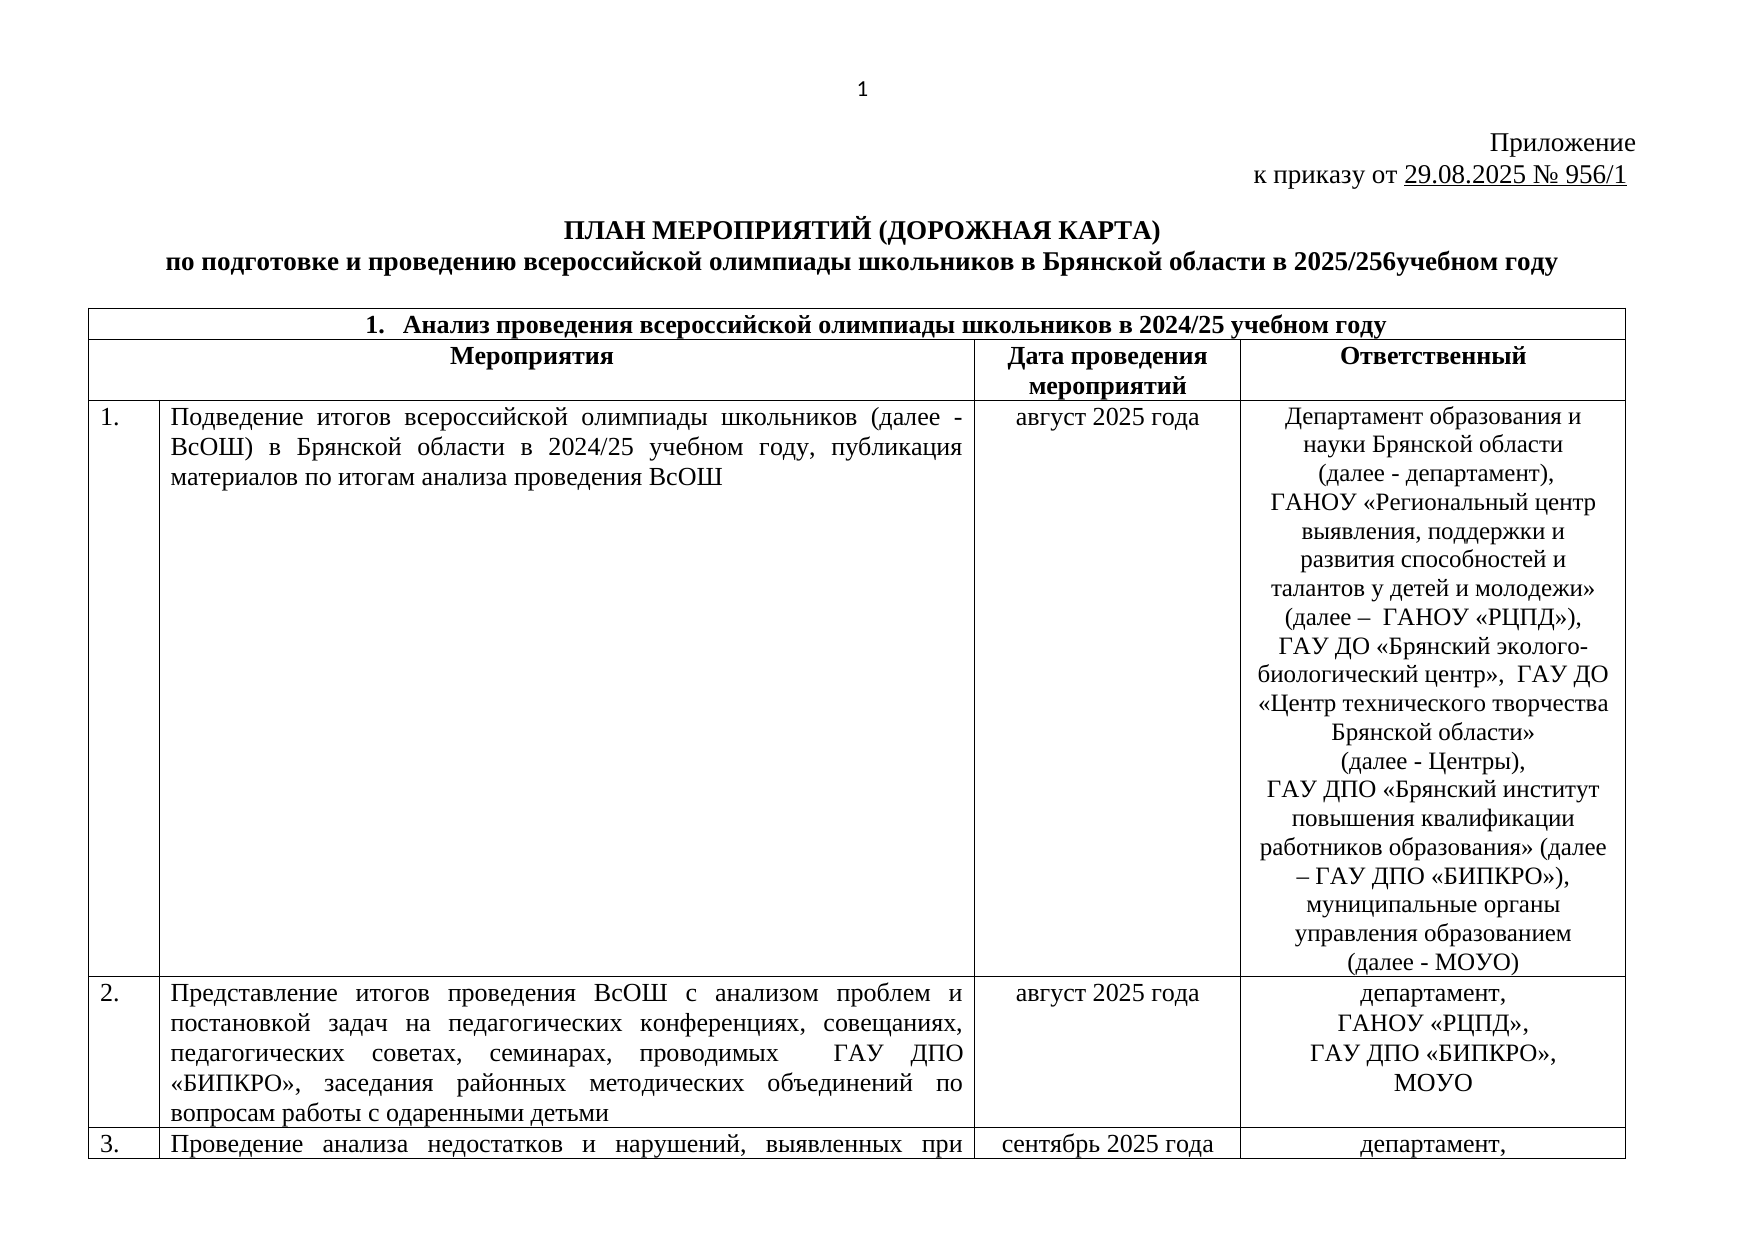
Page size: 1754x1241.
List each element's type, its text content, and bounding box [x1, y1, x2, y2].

table_cell 2. [89, 977, 159, 1127]
text ПЛАН МЕРОПРИЯТИЙ (ДОРОЖНАЯ КАРТА) [89, 214, 1636, 245]
text по подготовке и проведению всероссийской олимпиады школьников в Брянской области в 2025/256учебном году [89, 245, 1636, 277]
table_cell Представление итогов проведения ВсОШ с анализом проблем и постановкой задач на педагогических конференциях, совещаниях, педагогических советах, семинарах, проводимых ГАУ ДПО «БИПКРО», заседания районных методических объединений по вопросам работы с одаренными детьми [160, 977, 974, 1127]
text к приказу от 29.08.2025 № 956/1 [89, 158, 1627, 189]
table_cell Департамент образования и науки Брянской области (далее - департамент), ГАНОУ «Региональный центр выявления, поддержки и развития способностей и талантов у детей и молодежи» (далее – ГАНОУ «РЦПД»), ГАУ ДО «Брянский эколого-биологический центр», ГАУ ДО «Центр технического творчества Брянской области» (далее - Центры), ГАУ ДПО «Брянский институт повышения квалификации работников образования» (далее – ГАУ ДПО «БИПКРО»), муниципальные органы управления образованием (далее - МОУО) [1241, 401, 1625, 976]
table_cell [1241, 1128, 1625, 1158]
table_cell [160, 1128, 974, 1158]
table_cell август 2025 года [975, 977, 1240, 1127]
table_cell 3. [89, 1128, 159, 1158]
table_cell Дата проведения мероприятий [975, 340, 1240, 400]
table_cell август 2025 года [975, 401, 1240, 976]
table_cell Мероприятия [89, 340, 974, 400]
table_cell сентябрь 2025 года [975, 1128, 1240, 1158]
table_cell департамент, ГАНОУ «РЦПД», ГАУ ДПО «БИПКРО», МОУО [1241, 977, 1625, 1127]
text Приложение [89, 127, 1636, 158]
table_cell Подведение итогов всероссийской олимпиады школьников (далее - ВсОШ) в Брянской области в 2024/25 учебном году, публикация материалов по итогам анализа проведения ВсОШ [160, 401, 974, 976]
table_header Анализ проведения всероссийской олимпиады школьников в 2024/25 учебном году [89, 309, 1625, 339]
table_cell 1. [89, 401, 159, 976]
table_cell Ответственный [1241, 340, 1625, 400]
